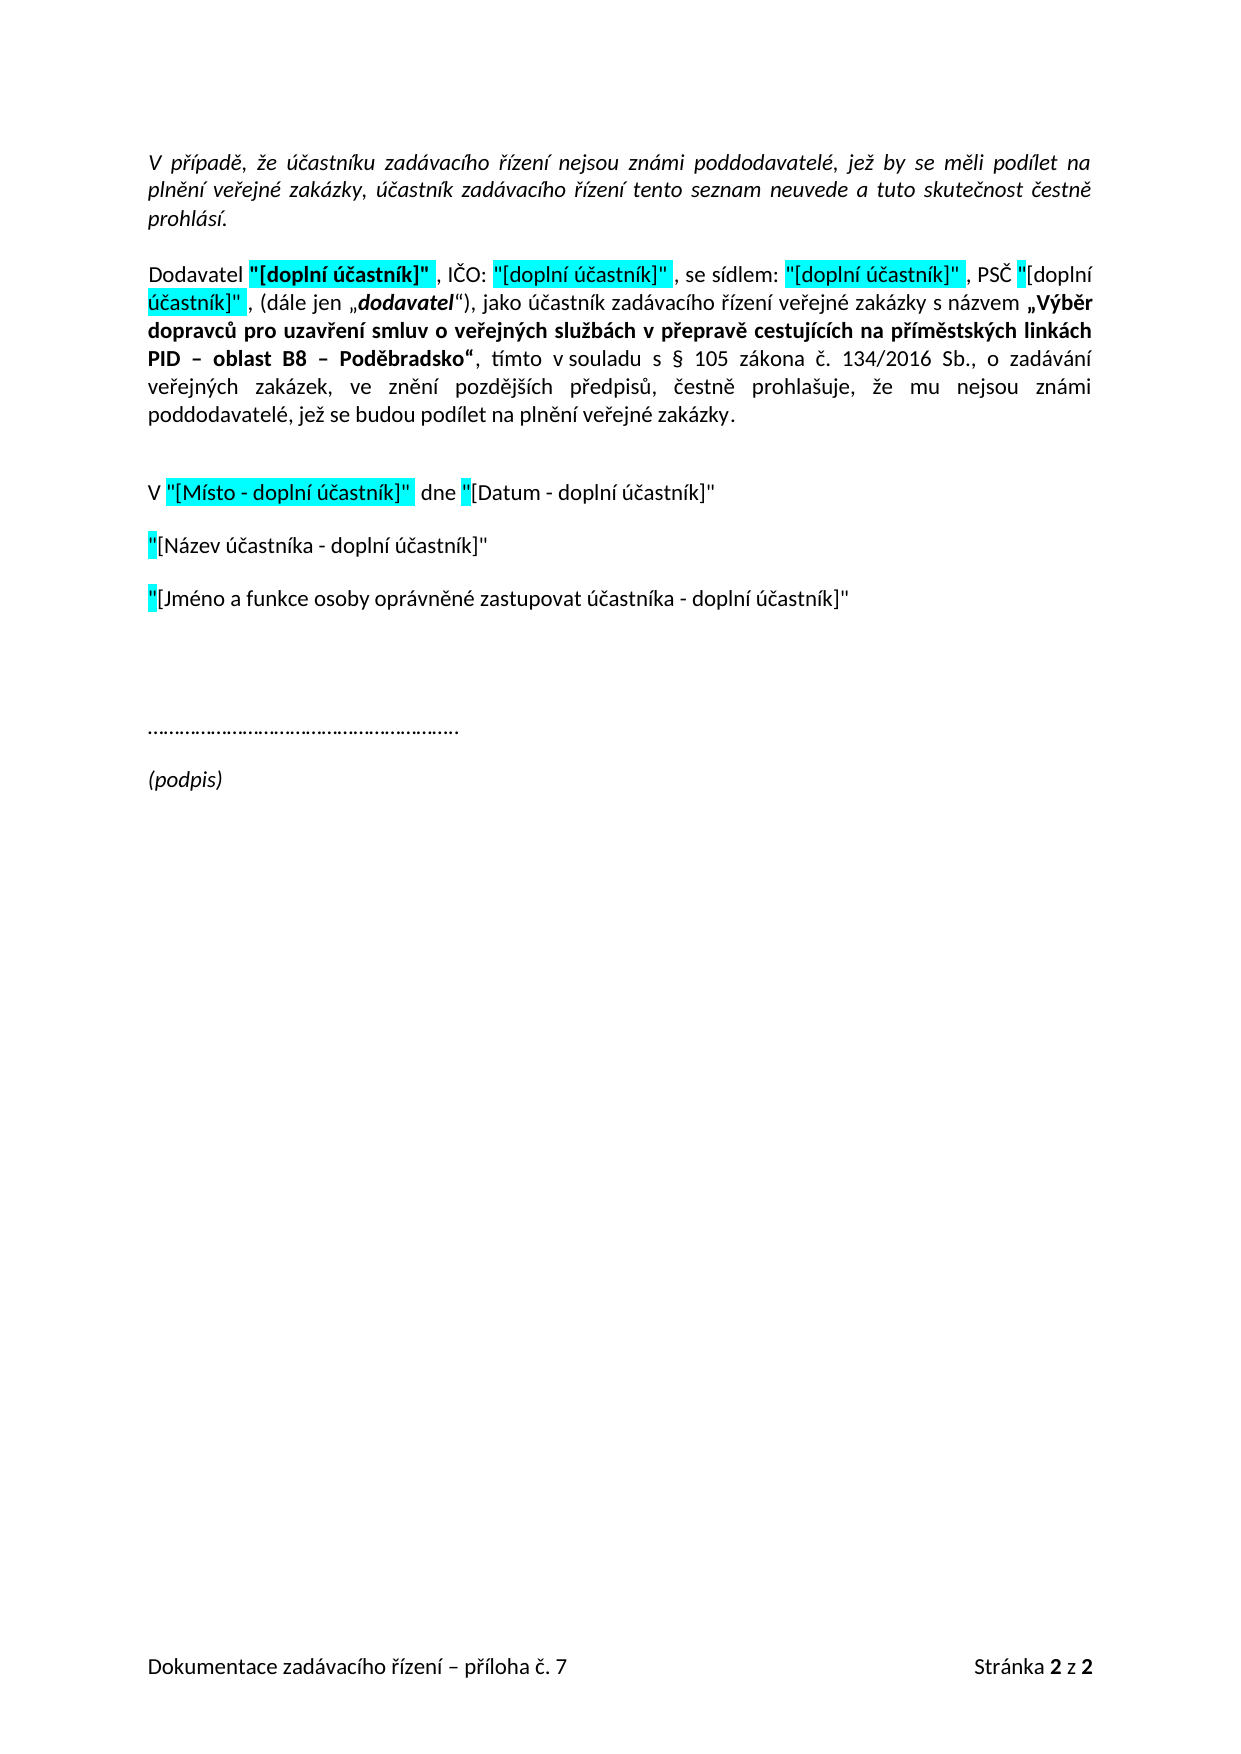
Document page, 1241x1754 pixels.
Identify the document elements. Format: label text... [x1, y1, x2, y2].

text V případě, že účastníku zadávacího řízení nejsou známi poddodavatelé, jež by se měli podílet na plnění veřejné zakázky, účastník zadávacího řízení tento seznam neuvede a tuto skutečnost čestně prohlásí. [148, 148, 1093, 232]
text Dodavatel , IČO: , se sídlem: , PSČ , (dále jen „dodavatel“), jako účastník zadávacího řízení veřejné zakázky s názvem „Výběr dopravců pro uzavření smluv o veřejných službách v přepravě cestujících na příměstských linkách PID – oblast B8 – Poděbradsko“, tímto v souladu s § 105 zákona č. 134/2016 Sb., o zadávání veřejných zakázek, ve znění pozdějších předpisů, čestně prohlašuje, že mu nejsou známi poddodavatelé, jež se budou podílet na plnění veřejné zakázky. [148, 260, 1093, 428]
text (podpis) [148, 765, 1093, 793]
text V dne [415, 478, 461, 506]
text ………………………………………………….. [148, 712, 1093, 740]
text V dne [471, 478, 1093, 506]
text V dne [148, 478, 166, 506]
